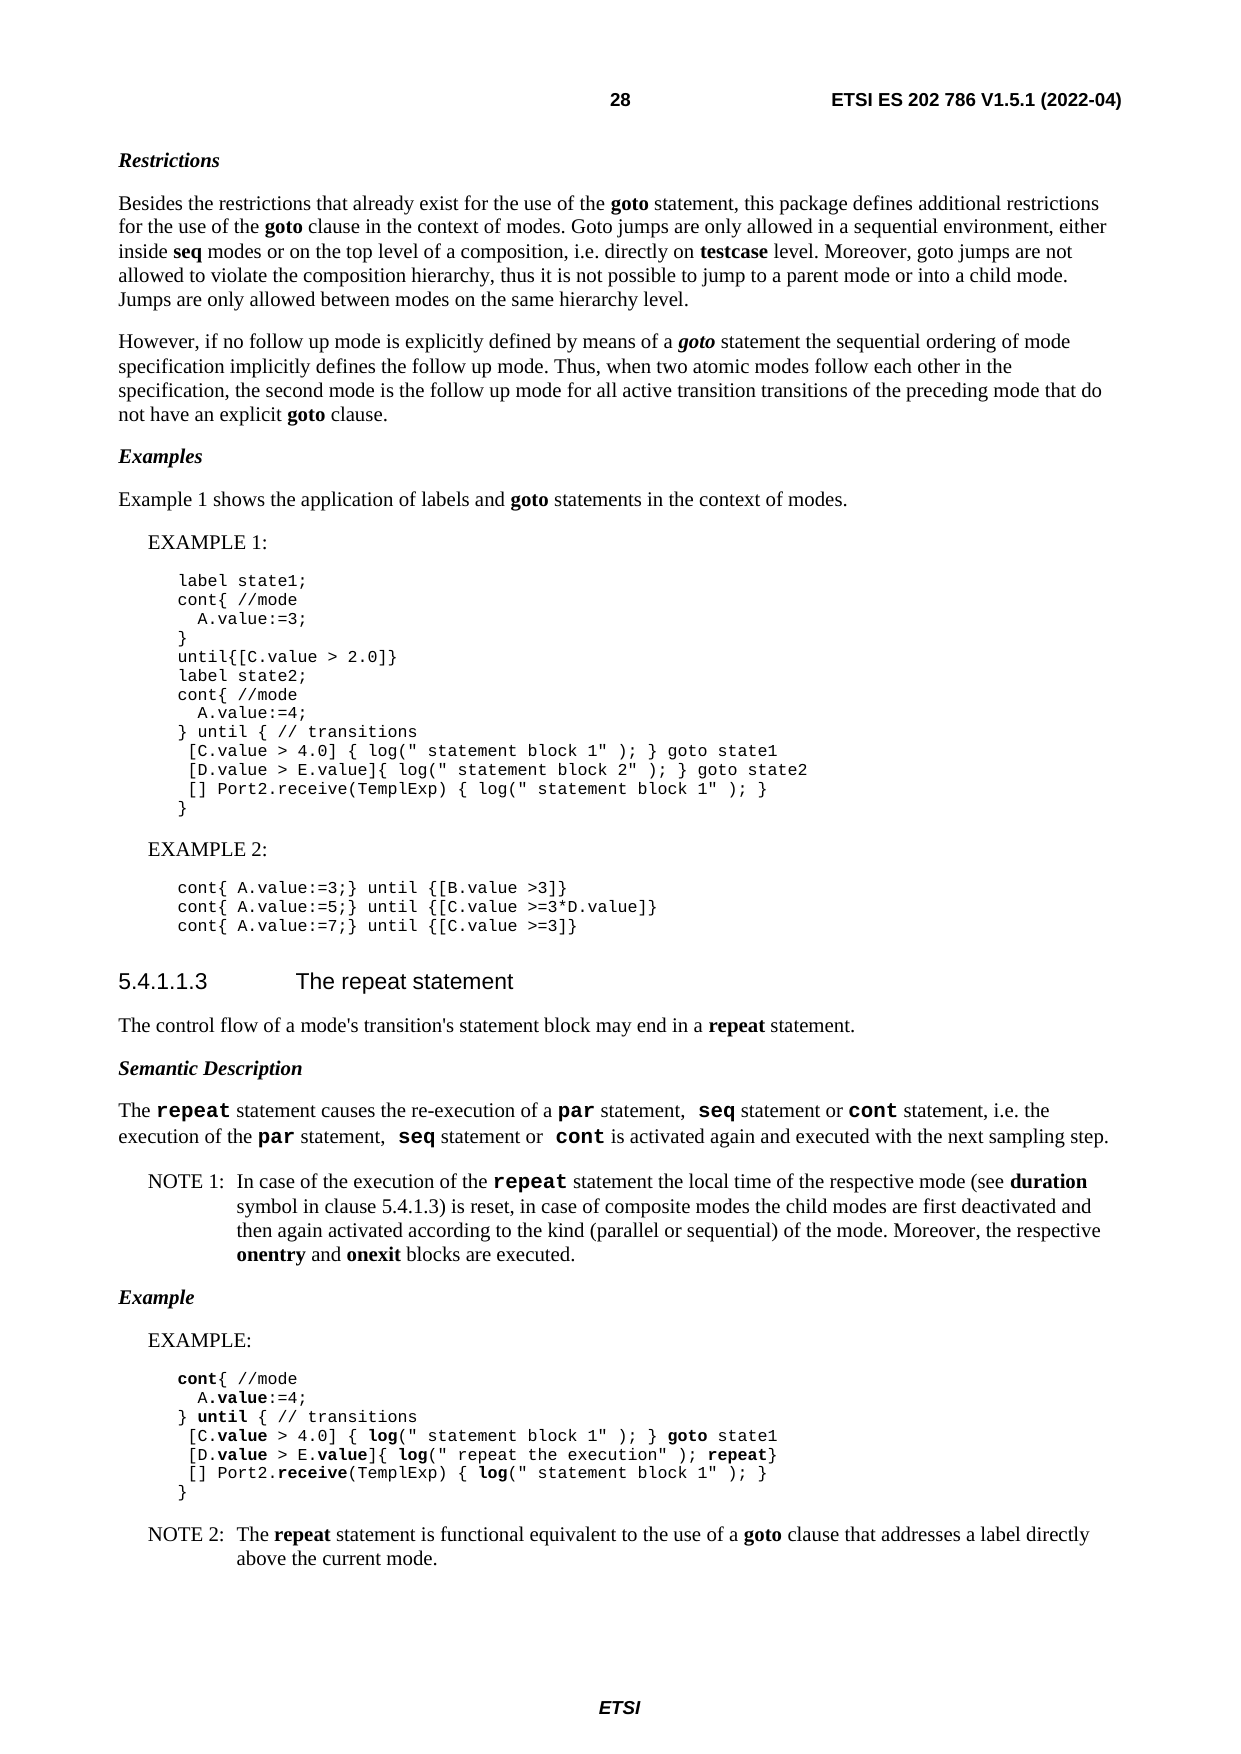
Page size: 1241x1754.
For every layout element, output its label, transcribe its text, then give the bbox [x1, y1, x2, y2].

text Besides the restrictions that already exist for the use of the goto statement, this package defines additional restrictions for the use of the goto clause in the context of modes. Goto jumps are only allowed in a sequential environment, either inside seq modes or on the top level of a composition, i.e. directly on testcase level. Moreover, goto jumps are not allowed to violate the composition hierarchy, thus it is not possible to jump to a parent mode or into a child mode. Jumps are only allowed between modes on the same hierarchy level. [118, 190, 1122, 311]
text The repeat statement causes the re-execution of a par statement, seq statement or cont statement, i.e. the execution of the par statement, seq statement or cont is activated again and executed with the next sampling step. [118, 1098, 1122, 1150]
text [C.value > 4.0] { log(" statement block 1" ); } goto state1 [177, 1427, 1122, 1446]
text cont{ //mode [177, 592, 1122, 611]
text cont{ A.value:=5;} until {[C.value >=3*D.value]} [177, 898, 1122, 917]
text A.value:=3; [177, 611, 1122, 629]
text NOTE 2: The repeat statement is functional equivalent to the use of a goto clause that addresses a label directly above the current mode. [148, 1522, 1122, 1570]
text EXAMPLE 2: [148, 837, 1122, 861]
text Semantic Description [118, 1056, 1122, 1079]
subtitle 5.4.1.1.3 The repeat statement [118, 968, 1122, 994]
text label state1; [177, 573, 1122, 592]
text However, if no follow up mode is explicitly defined by means of a goto statement the sequential ordering of mode specification implicitly defines the follow up mode. Thus, when two atomic modes follow each other in the specification, the second mode is the follow up mode for all active transition transitions of the preceding mode that do not have an explicit goto clause. [118, 329, 1122, 426]
text } [177, 1484, 1122, 1503]
text Examples [118, 444, 1122, 468]
text Restrictions [118, 148, 1122, 172]
text A.value:=4; [177, 705, 1122, 724]
text Example 1 shows the application of labels and goto statements in the context of modes. [118, 487, 1122, 511]
text cont{ A.value:=3;} until {[B.value >3]} [177, 880, 1122, 898]
text } until { // transitions [177, 724, 1122, 743]
text [] Port2.receive(TemplExp) { log(" statement block 1" ); } [177, 1465, 1122, 1484]
text NOTE 1: In case of the execution of the repeat statement the local time of the respective mode (see duration symbol in clause 5.4.1.3) is reset, in case of composite modes the child modes are first deactivated and then again activated according to the kind (parallel or sequential) of the mode. Moreover, the respective onentry and onexit blocks are executed. [148, 1168, 1122, 1266]
text A.value:=4; [177, 1390, 1122, 1408]
text [D.value > E.value]{ log(" statement block 2" ); } goto state2 [177, 761, 1122, 780]
text [] Port2.receive(TemplExp) { log(" statement block 1" ); } [177, 780, 1122, 799]
text cont{ //mode [177, 1371, 1122, 1390]
text } [177, 799, 1122, 818]
text cont{ //mode [177, 686, 1122, 705]
text EXAMPLE: [148, 1328, 1122, 1352]
text [C.value > 4.0] { log(" statement block 1" ); } goto state1 [177, 743, 1122, 761]
text Example [118, 1285, 1122, 1309]
text [D.value > E.value]{ log(" repeat the execution" ); repeat} [177, 1446, 1122, 1465]
text The control flow of a mode's transition's statement block may end in a repeat statement. [118, 1013, 1122, 1037]
text EXAMPLE 1: [148, 530, 1122, 554]
text cont{ A.value:=7;} until {[C.value >=3]} [177, 917, 1122, 936]
text } until { // transitions [177, 1408, 1122, 1427]
text } [177, 629, 1122, 648]
text label state2; [177, 667, 1122, 686]
text until{[C.value > 2.0]} [177, 648, 1122, 667]
